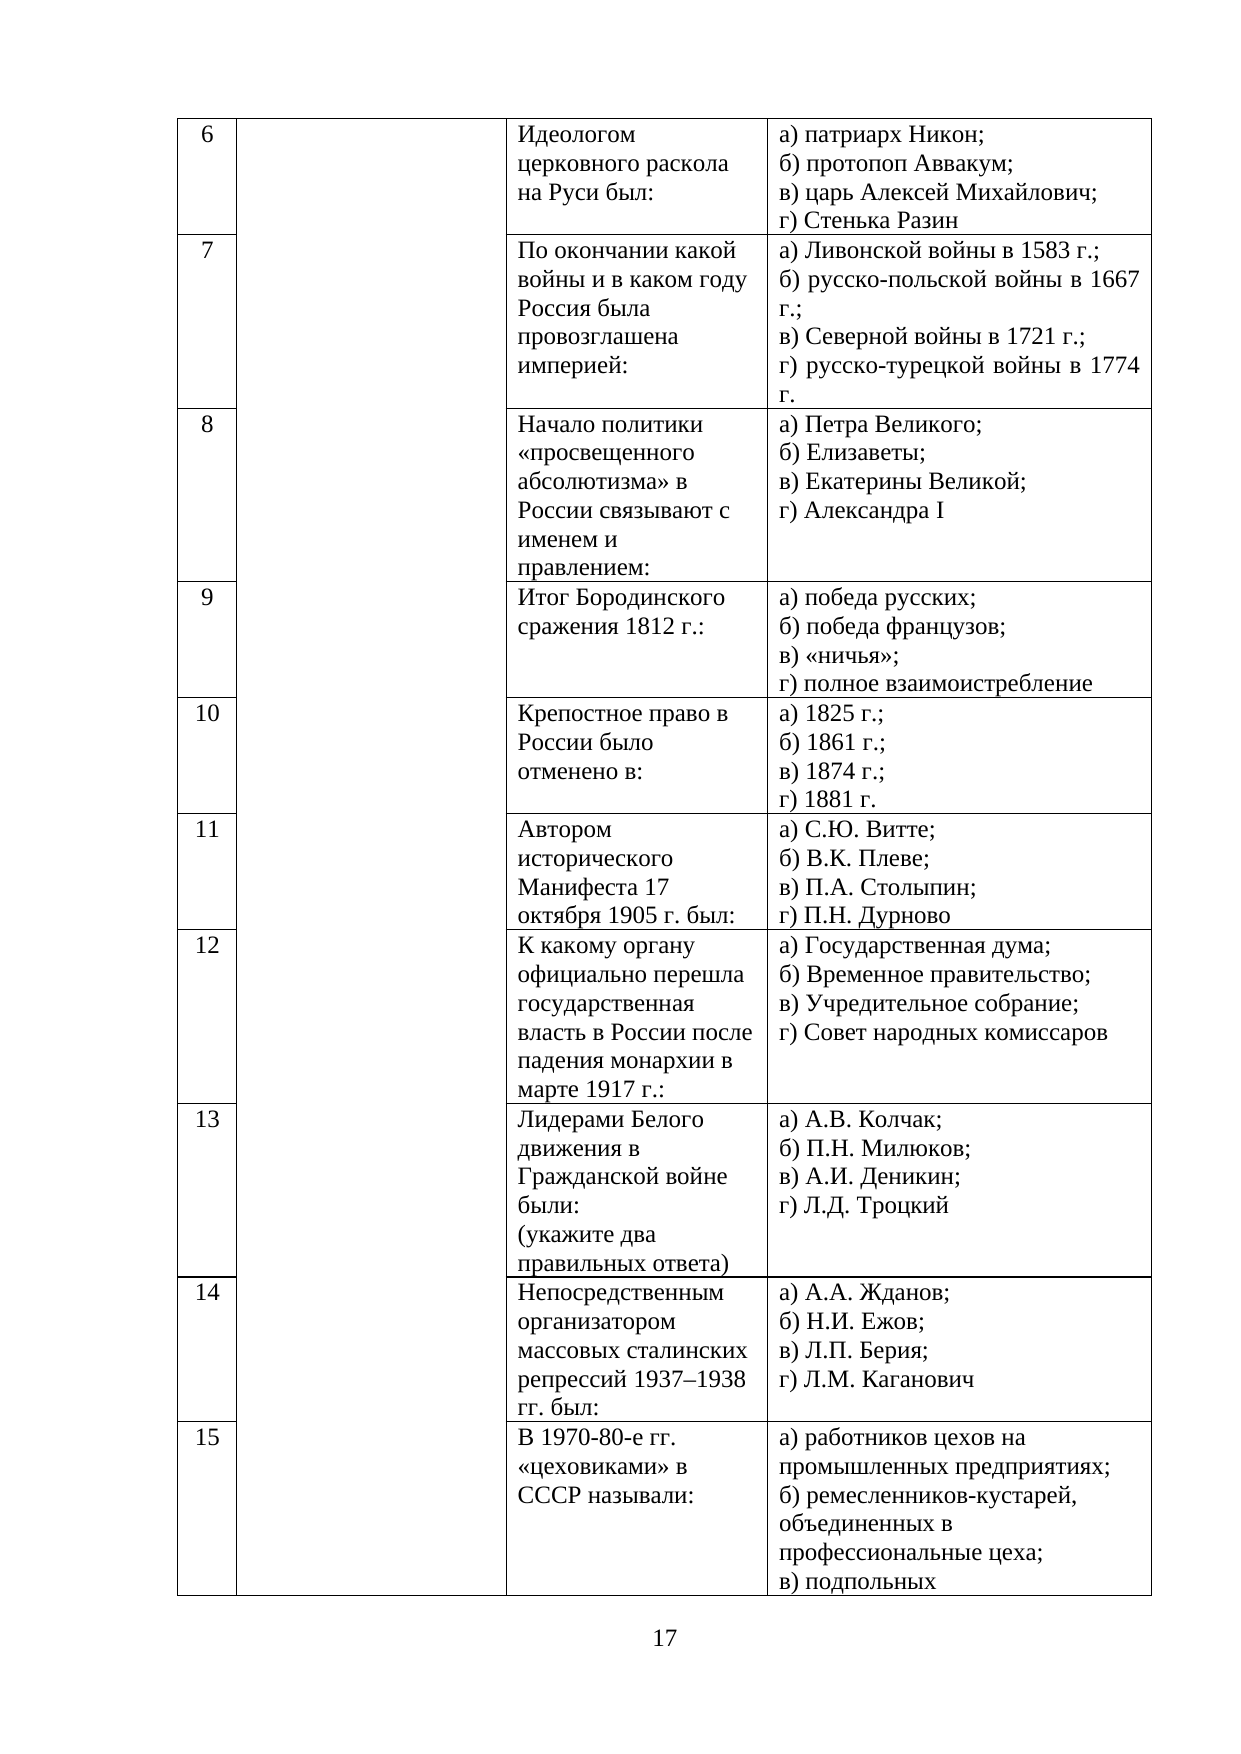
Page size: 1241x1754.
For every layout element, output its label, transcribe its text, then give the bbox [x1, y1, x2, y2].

table_cell 13 [178, 1104, 236, 1276]
table_cell Непосредственным организатором массовых сталинских репрессий 1937–1938 гг. был: [507, 1278, 767, 1421]
table_cell а) Государственная дума; б) Временное правительство; в) Учредительное собрание; г) Совет народных комиссаров [768, 930, 1151, 1103]
table_cell а) Петра Великого; б) Елизаветы; в) Екатерины Великой; г) Александра I [768, 409, 1151, 581]
table_cell Крепостное право в России было отменено в: [507, 698, 767, 813]
table_cell Начало политики «просвещенного абсолютизма» в России связывают с именем и правлением: [507, 409, 767, 581]
table_cell Идеологом церковного раскола на Руси был: [507, 119, 767, 234]
table_cell 9 [178, 582, 236, 697]
table_cell а) А.А. Жданов; б) Н.И. Ежов; в) Л.П. Берия; г) Л.М. Каганович [768, 1278, 1151, 1421]
table_cell а) 1825 г.; б) 1861 г.; в) 1874 г.; г) 1881 г. [768, 698, 1151, 813]
table_cell Итог Бородинского сражения 1812 г.: [507, 582, 767, 697]
table_cell а) Ливонской войны в 1583 г.; б) русско-польской войны в 1667 г.; в) Северной войны в 1721 г.; г) русско-турецкой войны в 1774 г. [768, 235, 1151, 408]
table_cell а) А.В. Колчак; б) П.Н. Милюков; в) А.И. Деникин; г) Л.Д. Троцкий [768, 1104, 1151, 1276]
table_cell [507, 1422, 767, 1595]
table_cell 6 [178, 119, 236, 234]
table_cell а) С.Ю. Витте; б) В.К. Плеве; в) П.А. Столыпин; г) П.Н. Дурново [768, 814, 1151, 929]
table_cell По окончании какой войны и в каком году Россия была провозглашена империей: [507, 235, 767, 408]
table_cell 10 [178, 698, 236, 813]
table_cell 12 [178, 930, 236, 1103]
table_cell К какому органу официально перешла государственная власть в России после падения монархии в марте 1917 г.: [507, 930, 767, 1103]
table_cell 15 [178, 1422, 236, 1595]
table_cell 7 [178, 235, 236, 408]
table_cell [768, 1422, 1151, 1595]
table_cell Лидерами Белого движения в Гражданской войне были: (укажите два правильных ответа) [507, 1104, 767, 1276]
table_cell 11 [178, 814, 236, 929]
table_cell 14 [178, 1278, 236, 1421]
table_cell а) победа русских; б) победа французов; в) «ничья»; г) полное взаимоистребление [768, 582, 1151, 697]
table_cell а) патриарх Никон; б) протопоп Аввакум; в) царь Алексей Михайлович; г) Стенька Разин [768, 119, 1151, 234]
table_cell Автором исторического Манифеста 17 октября 1905 г. был: [507, 814, 767, 929]
table_cell 8 [178, 409, 236, 581]
